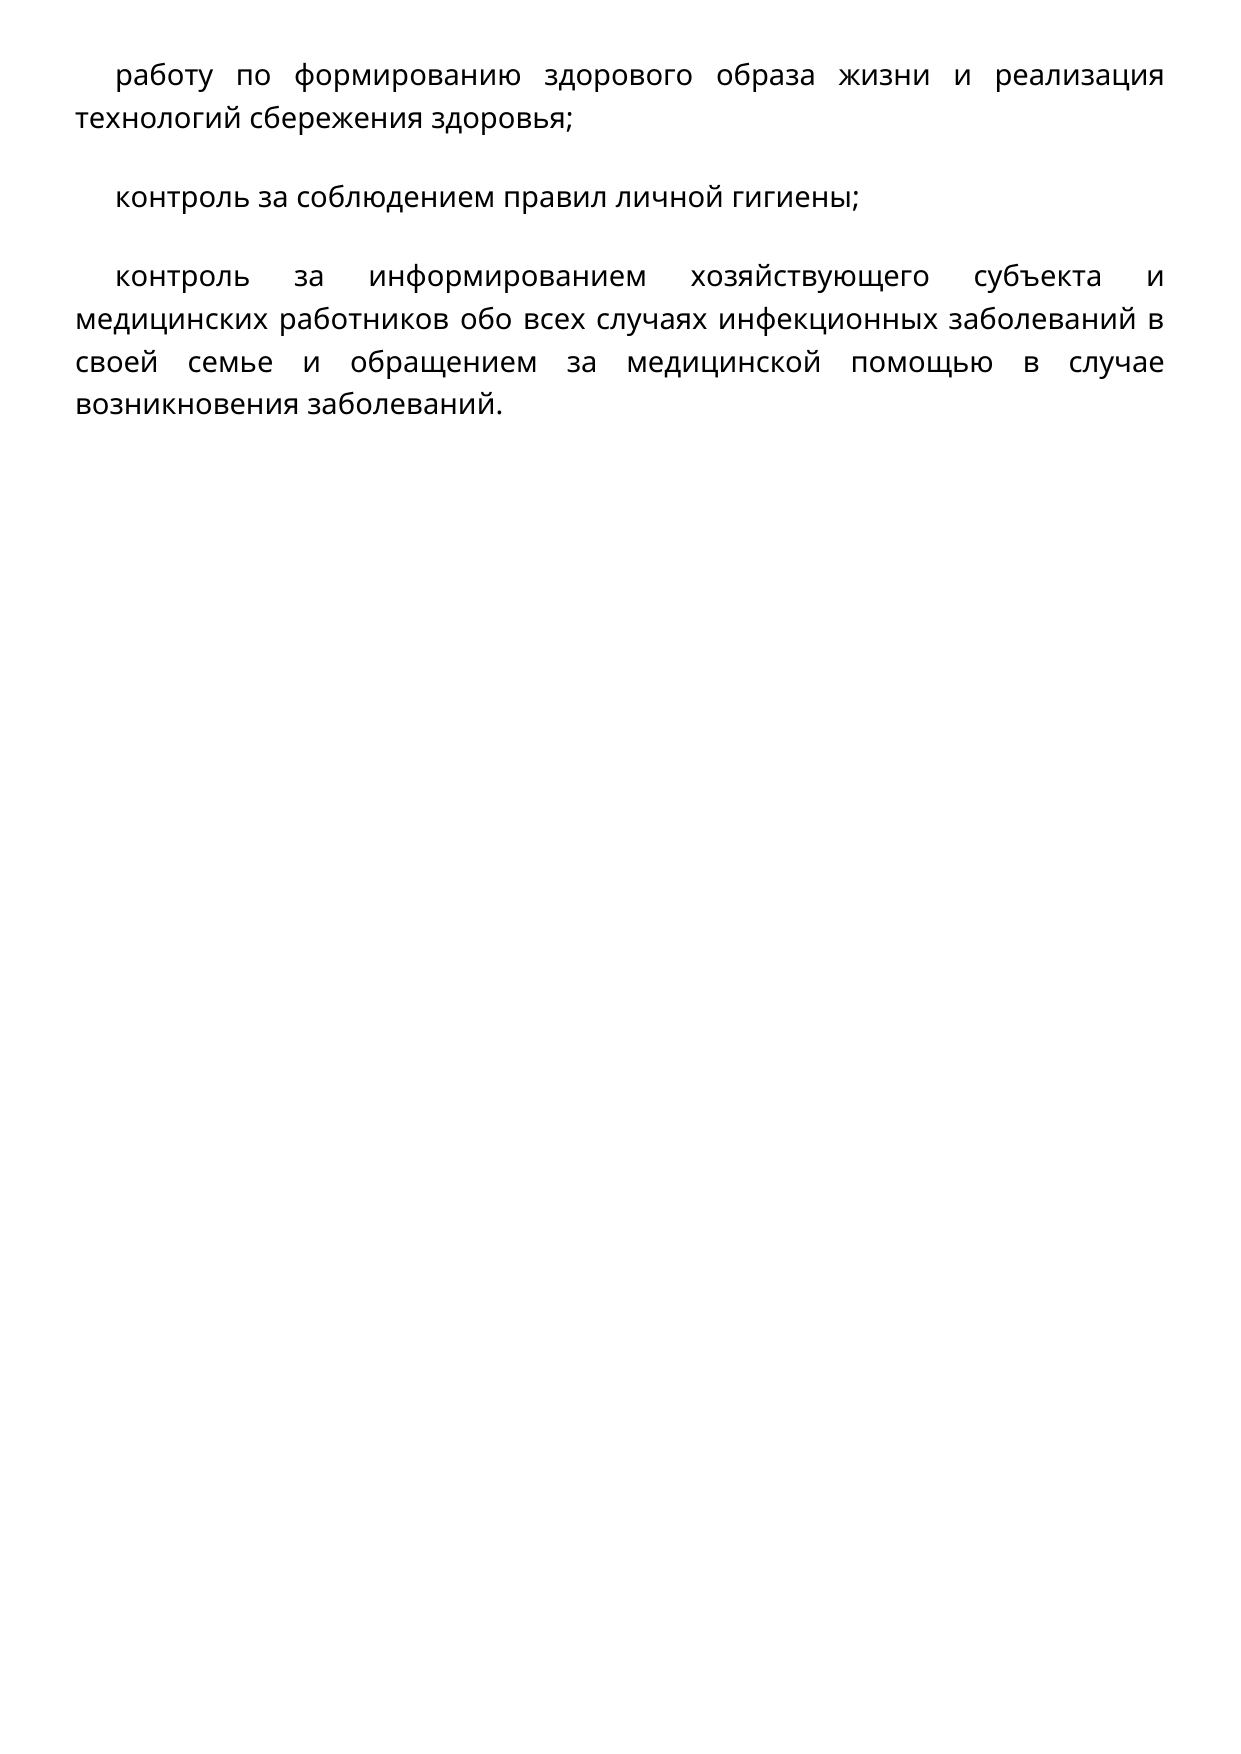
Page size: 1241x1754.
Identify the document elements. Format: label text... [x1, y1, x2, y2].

text контроль за информированием хозяйствующего субъекта и медицинских работников обо всех случаях инфекционных заболеваний в своей семье и обращением за медицинской помощью в случае возникновения заболеваний. [75, 255, 1165, 423]
text контроль за соблюдением правил личной гигиены; [115, 176, 1178, 216]
text работу по формированию здорового образа жизни и реализация технологий сбережения здоровья; [75, 54, 1165, 137]
